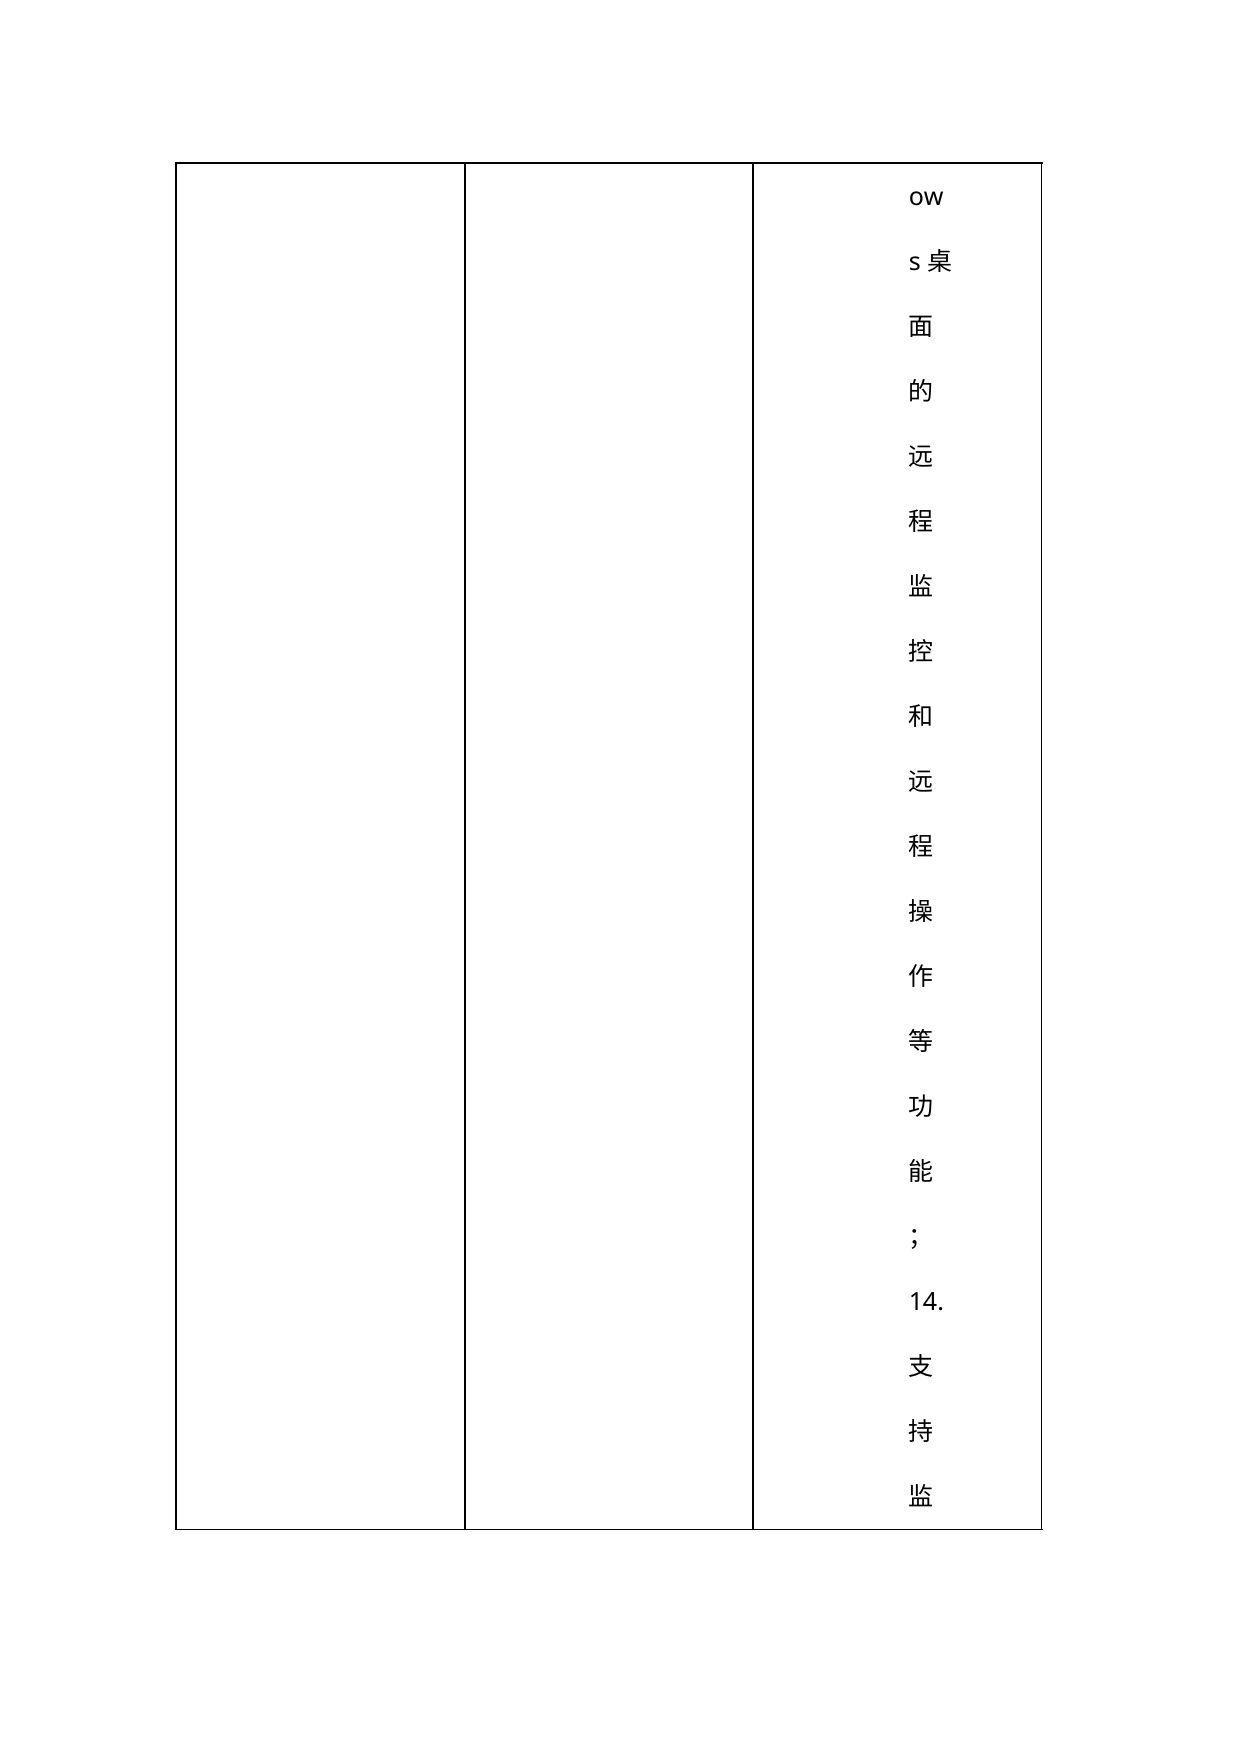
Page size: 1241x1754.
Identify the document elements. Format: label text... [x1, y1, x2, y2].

table_cell [466, 164, 752, 1528]
table_cell 1 [177, 164, 464, 1528]
table_cell [754, 164, 1041, 1528]
